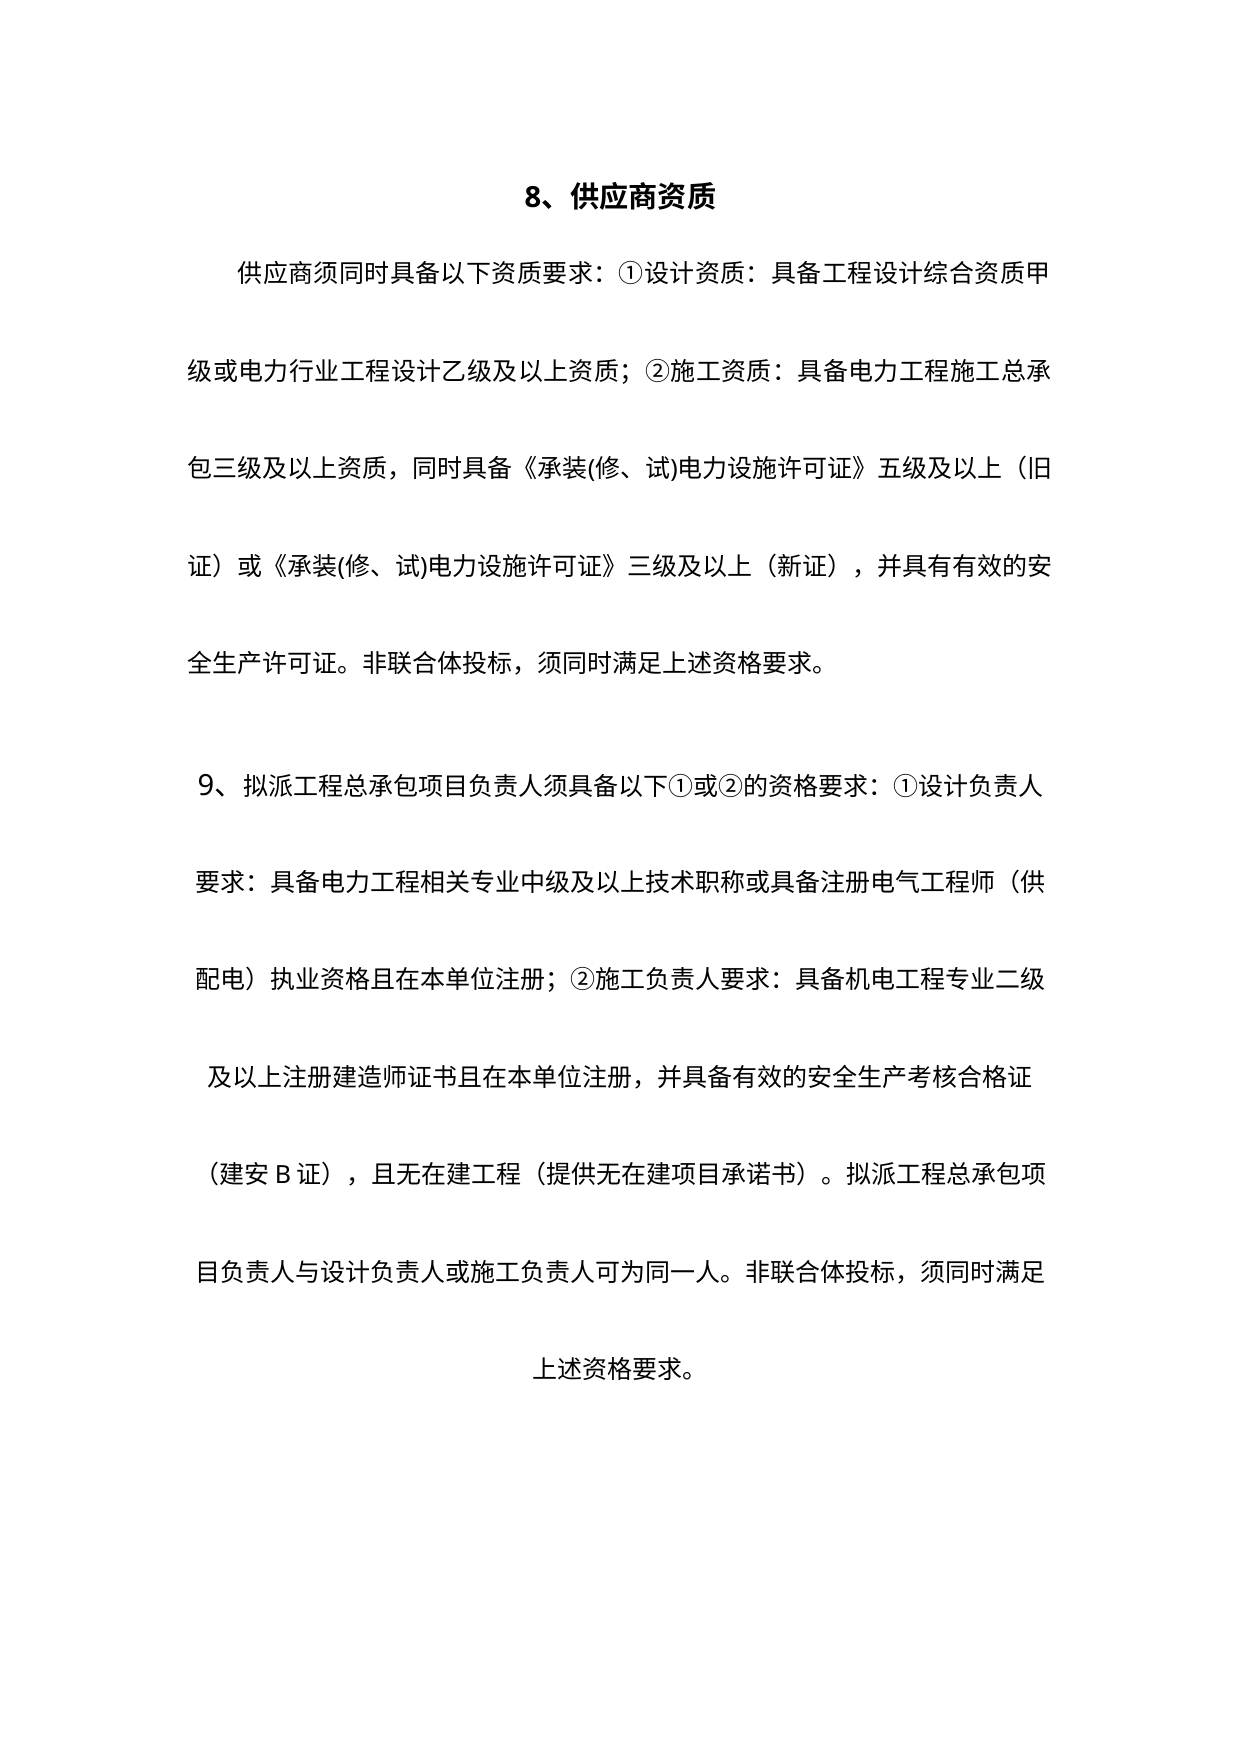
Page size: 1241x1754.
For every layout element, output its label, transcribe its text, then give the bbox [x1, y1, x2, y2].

subtitle 供应商须同时具备以下资质要求：①设计资质：具备工程设计综合资质甲级或电力行业工程设计乙级及以上资质；②施工资质：具备电力工程施工总承包三级及以上资质，同时具备《承装(修、试)电力设施许可证》五级及以上（旧证）或《承装(修、试)电力设施许可证》三级及以上（新证），并具有有效的安全生产许可证。非联合体投标，须同时满足上述资格要求。 [187, 239, 1053, 694]
list 8、供应商资质 [187, 162, 1053, 227]
subtitle 9、拟派工程总承包项目负责人须具备以下①或②的资格要求：①设计负责人要求：具备电力工程相关专业中级及以上技术职称或具备注册电气工程师（供配电）执业资格且在本单位注册；②施工负责人要求：具备机电工程专业二级及以上注册建造师证书且在本单位注册，并具备有效的安全生产考核合格证（建安B证），且无在建工程（提供无在建项目承诺书）。拟派工程总承包项目负责人与设计负责人或施工负责人可为同一人。非联合体投标，须同时满足上述资格要求。 [187, 750, 1053, 1400]
